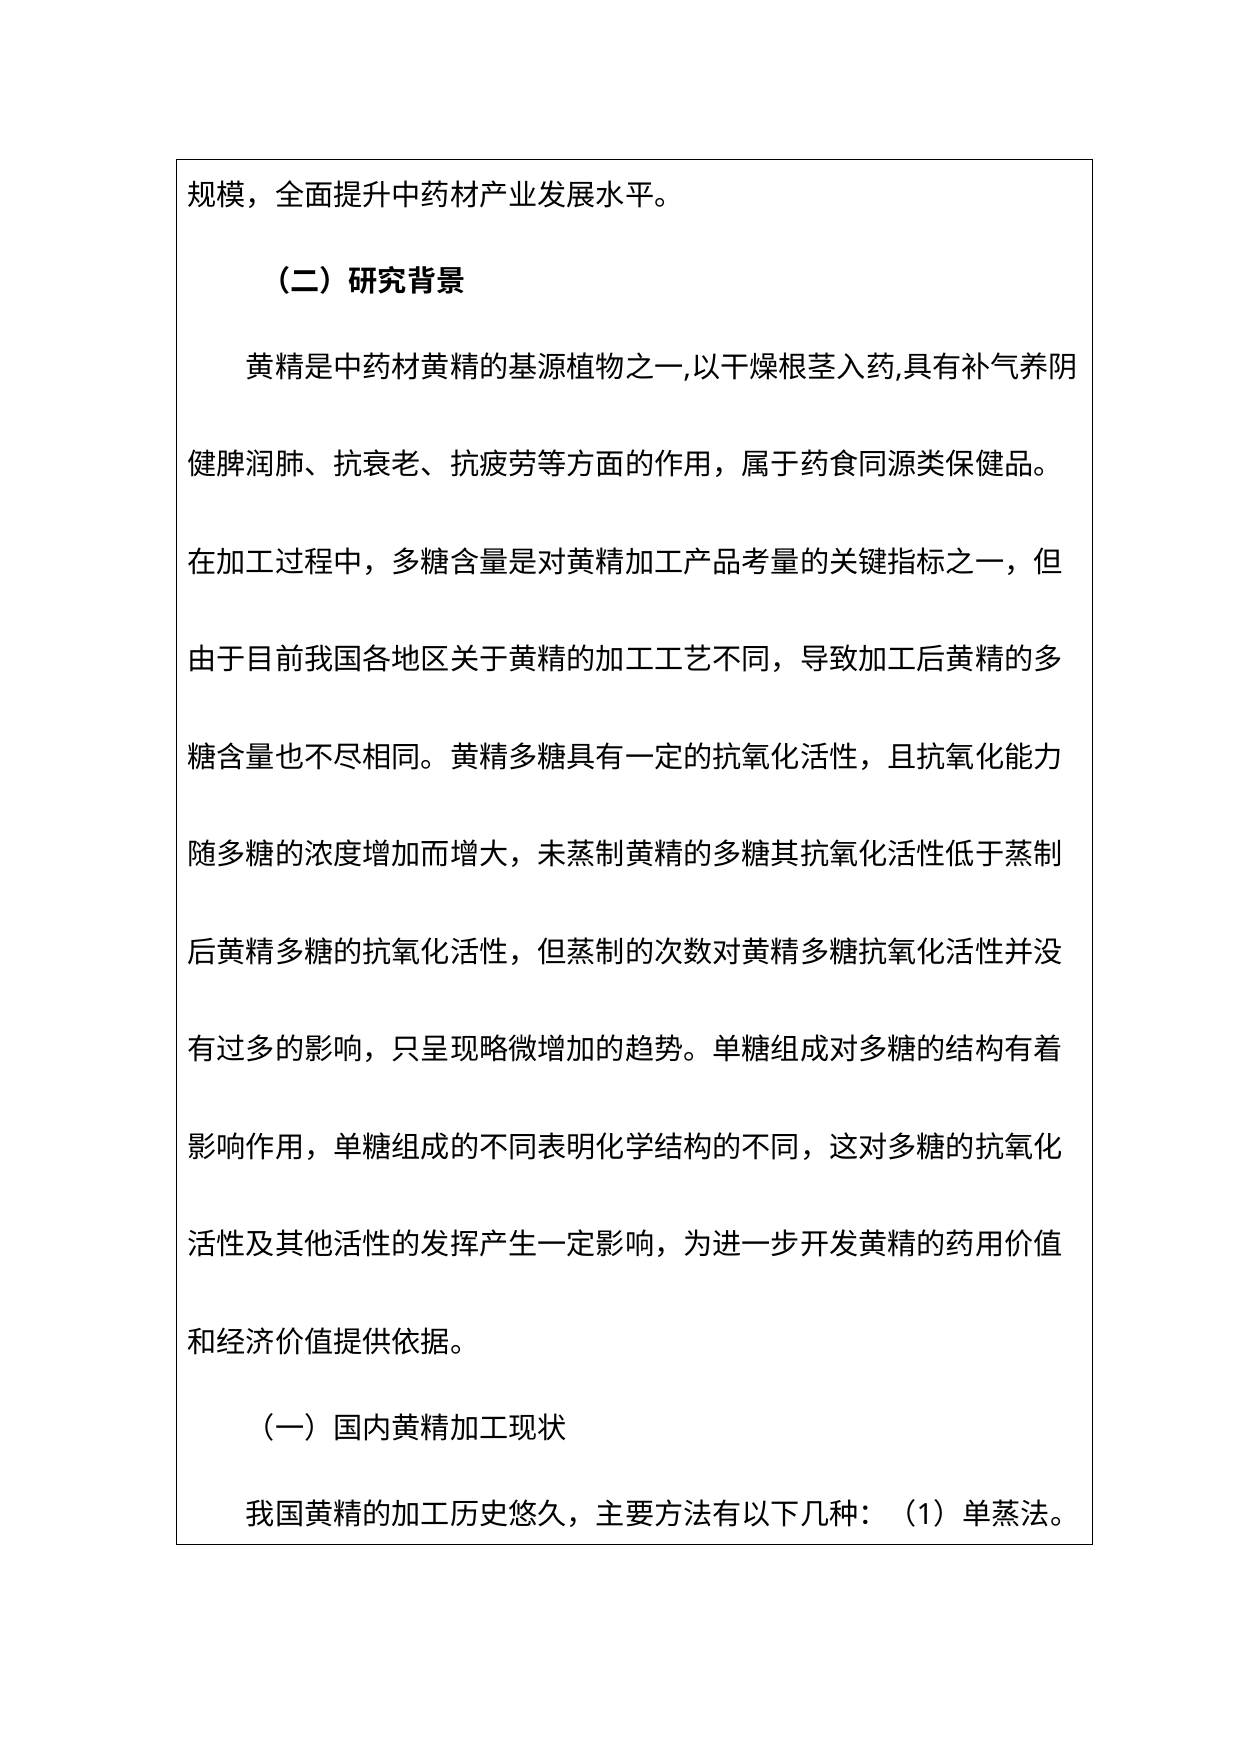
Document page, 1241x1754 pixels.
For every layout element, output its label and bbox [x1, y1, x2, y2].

table_cell [177, 160, 1092, 1544]
